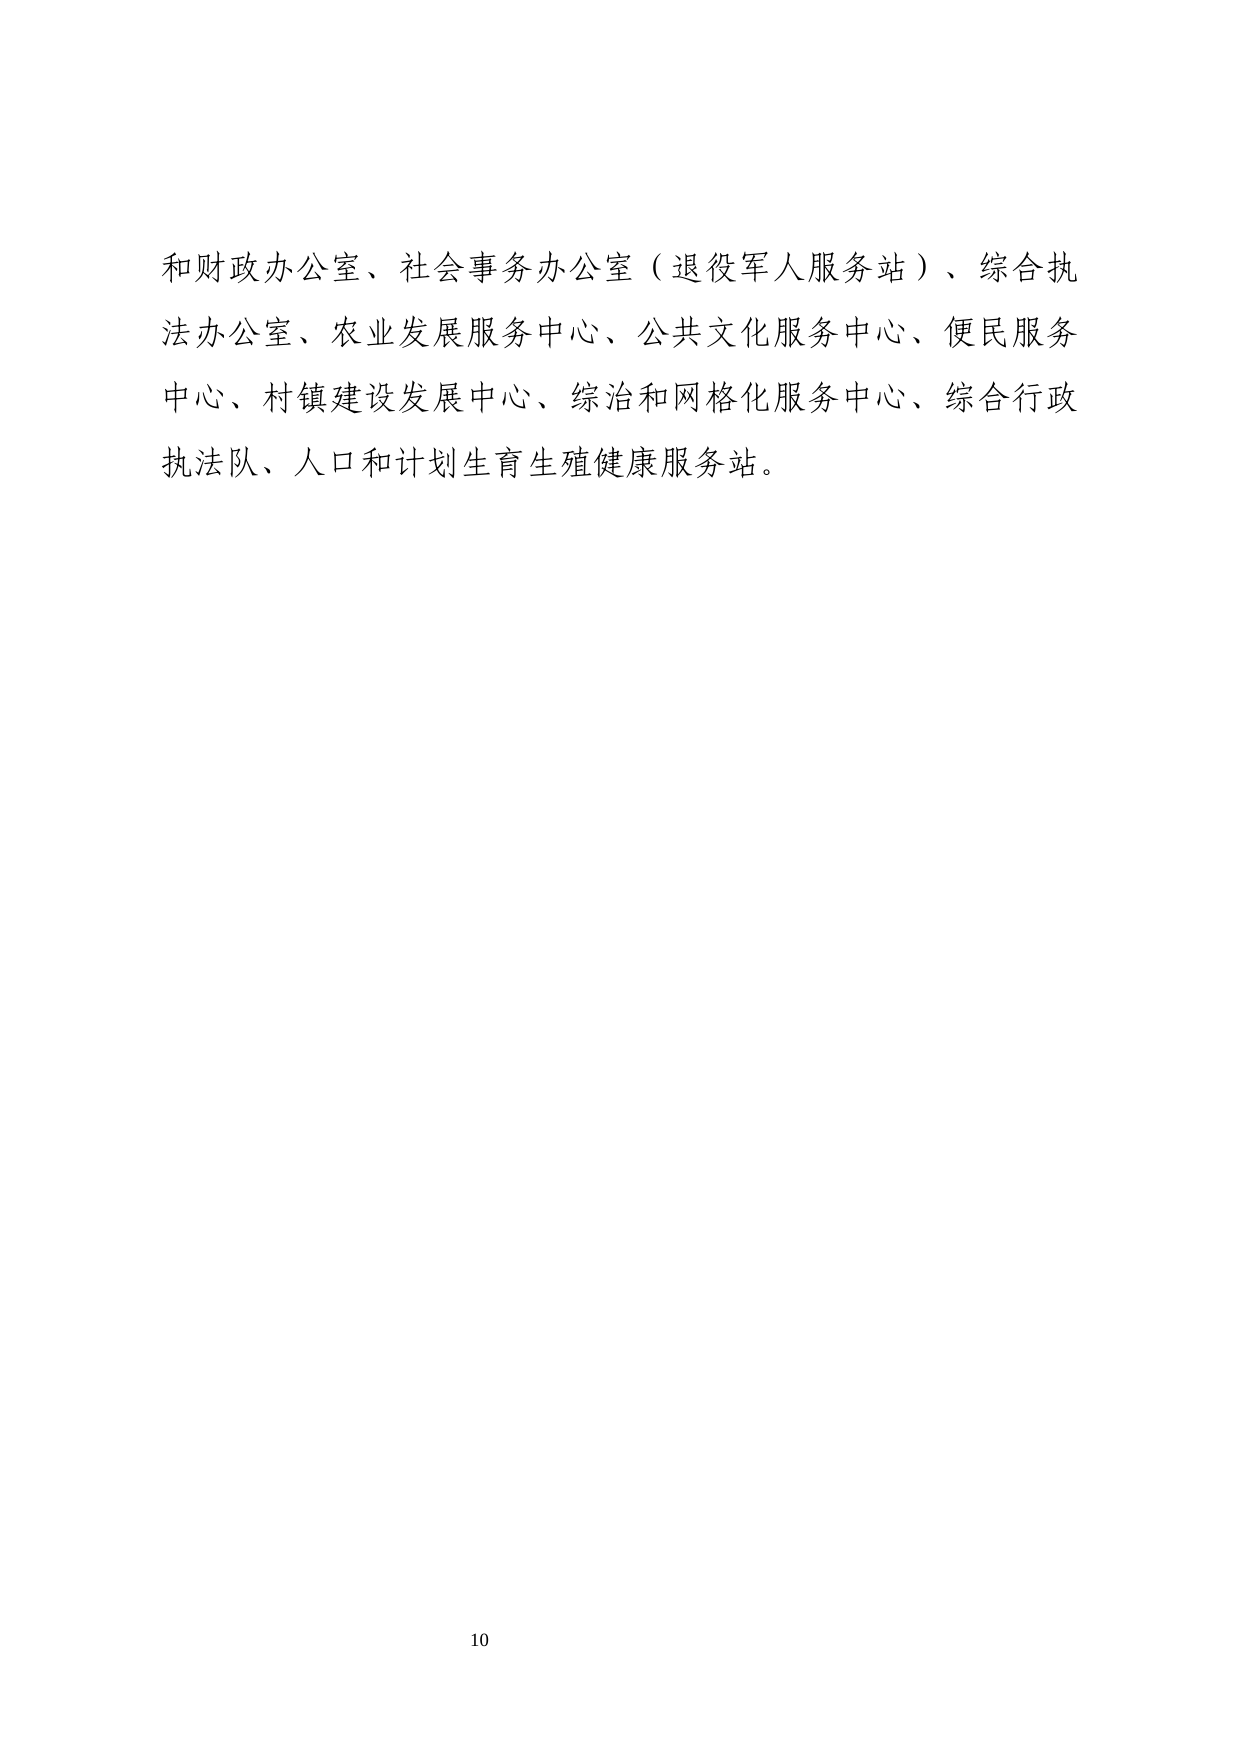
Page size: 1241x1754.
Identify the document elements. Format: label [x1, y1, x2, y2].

text [159, 233, 1081, 493]
